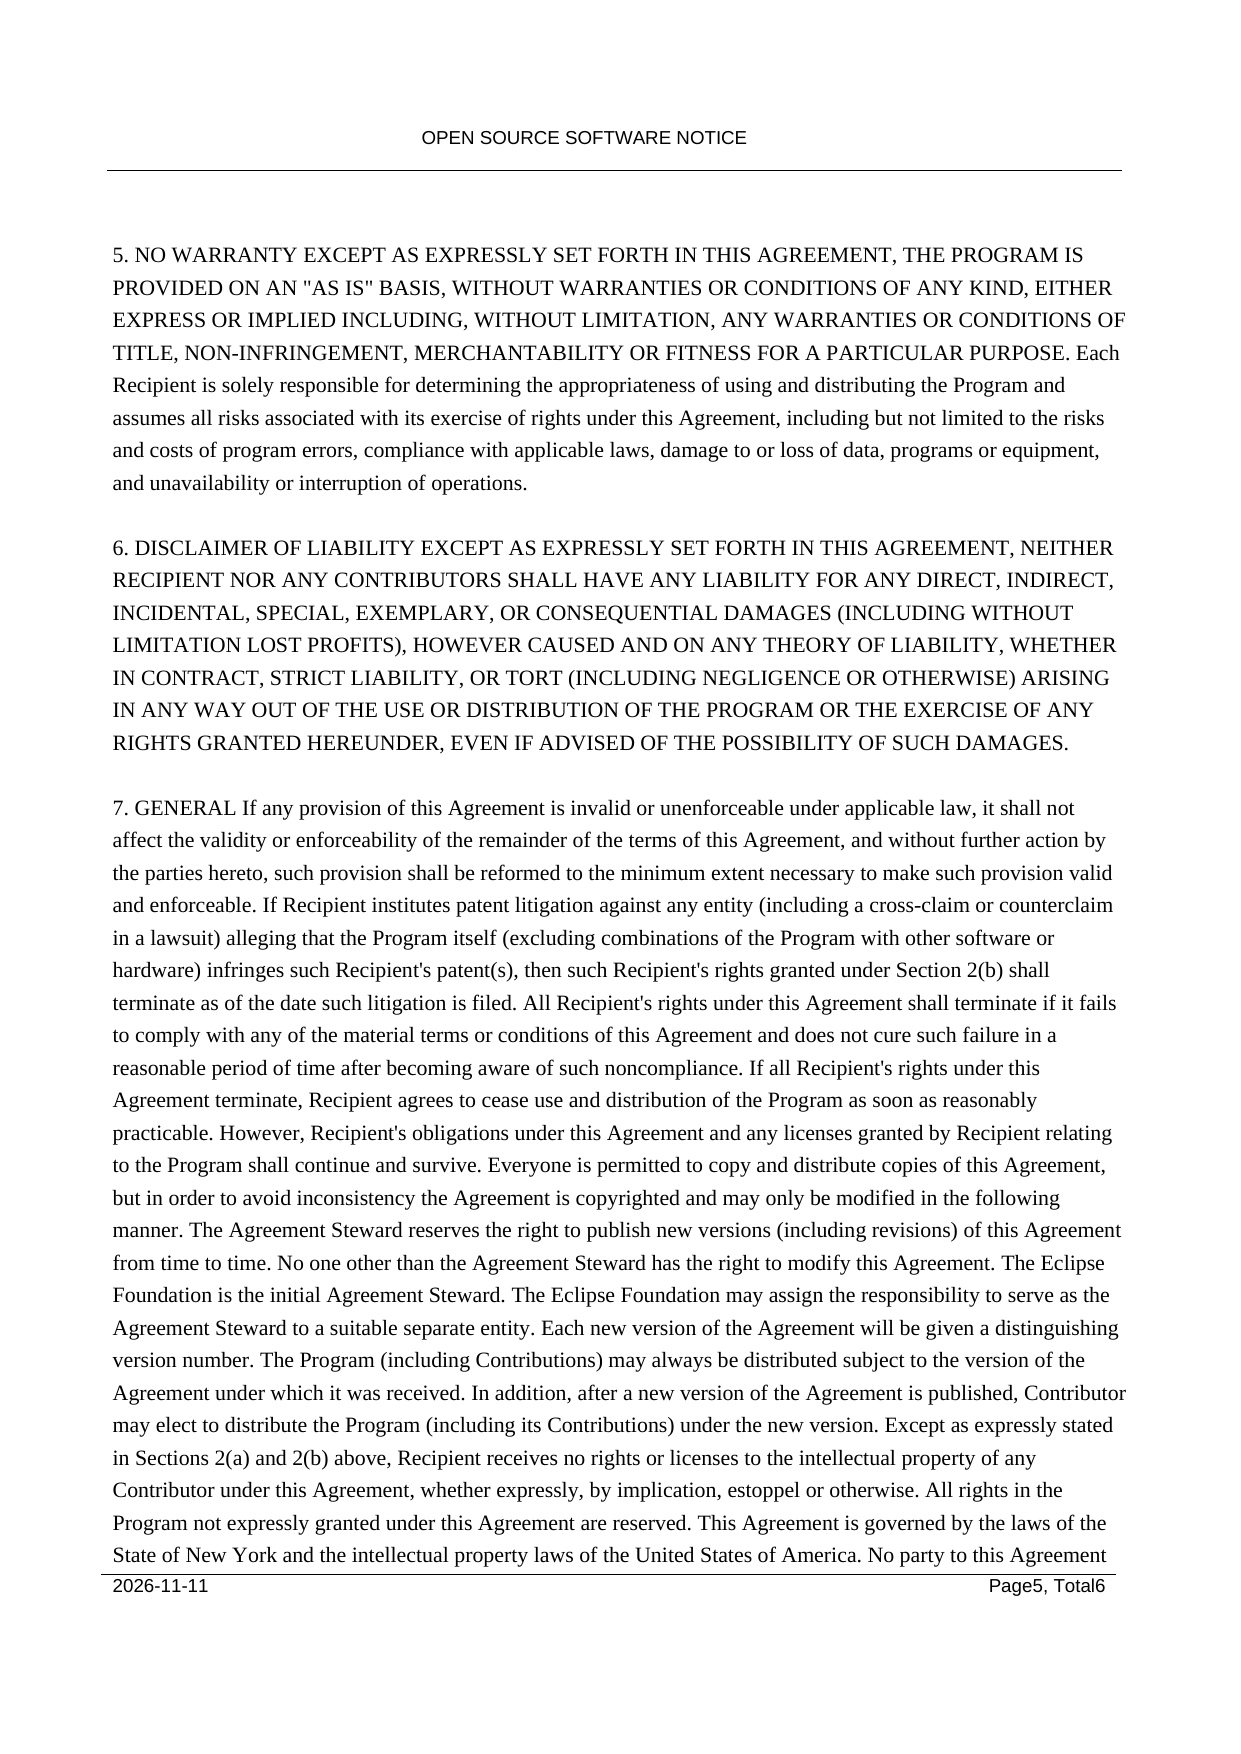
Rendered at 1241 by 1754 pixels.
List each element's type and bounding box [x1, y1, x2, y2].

text [112, 206, 1128, 1571]
